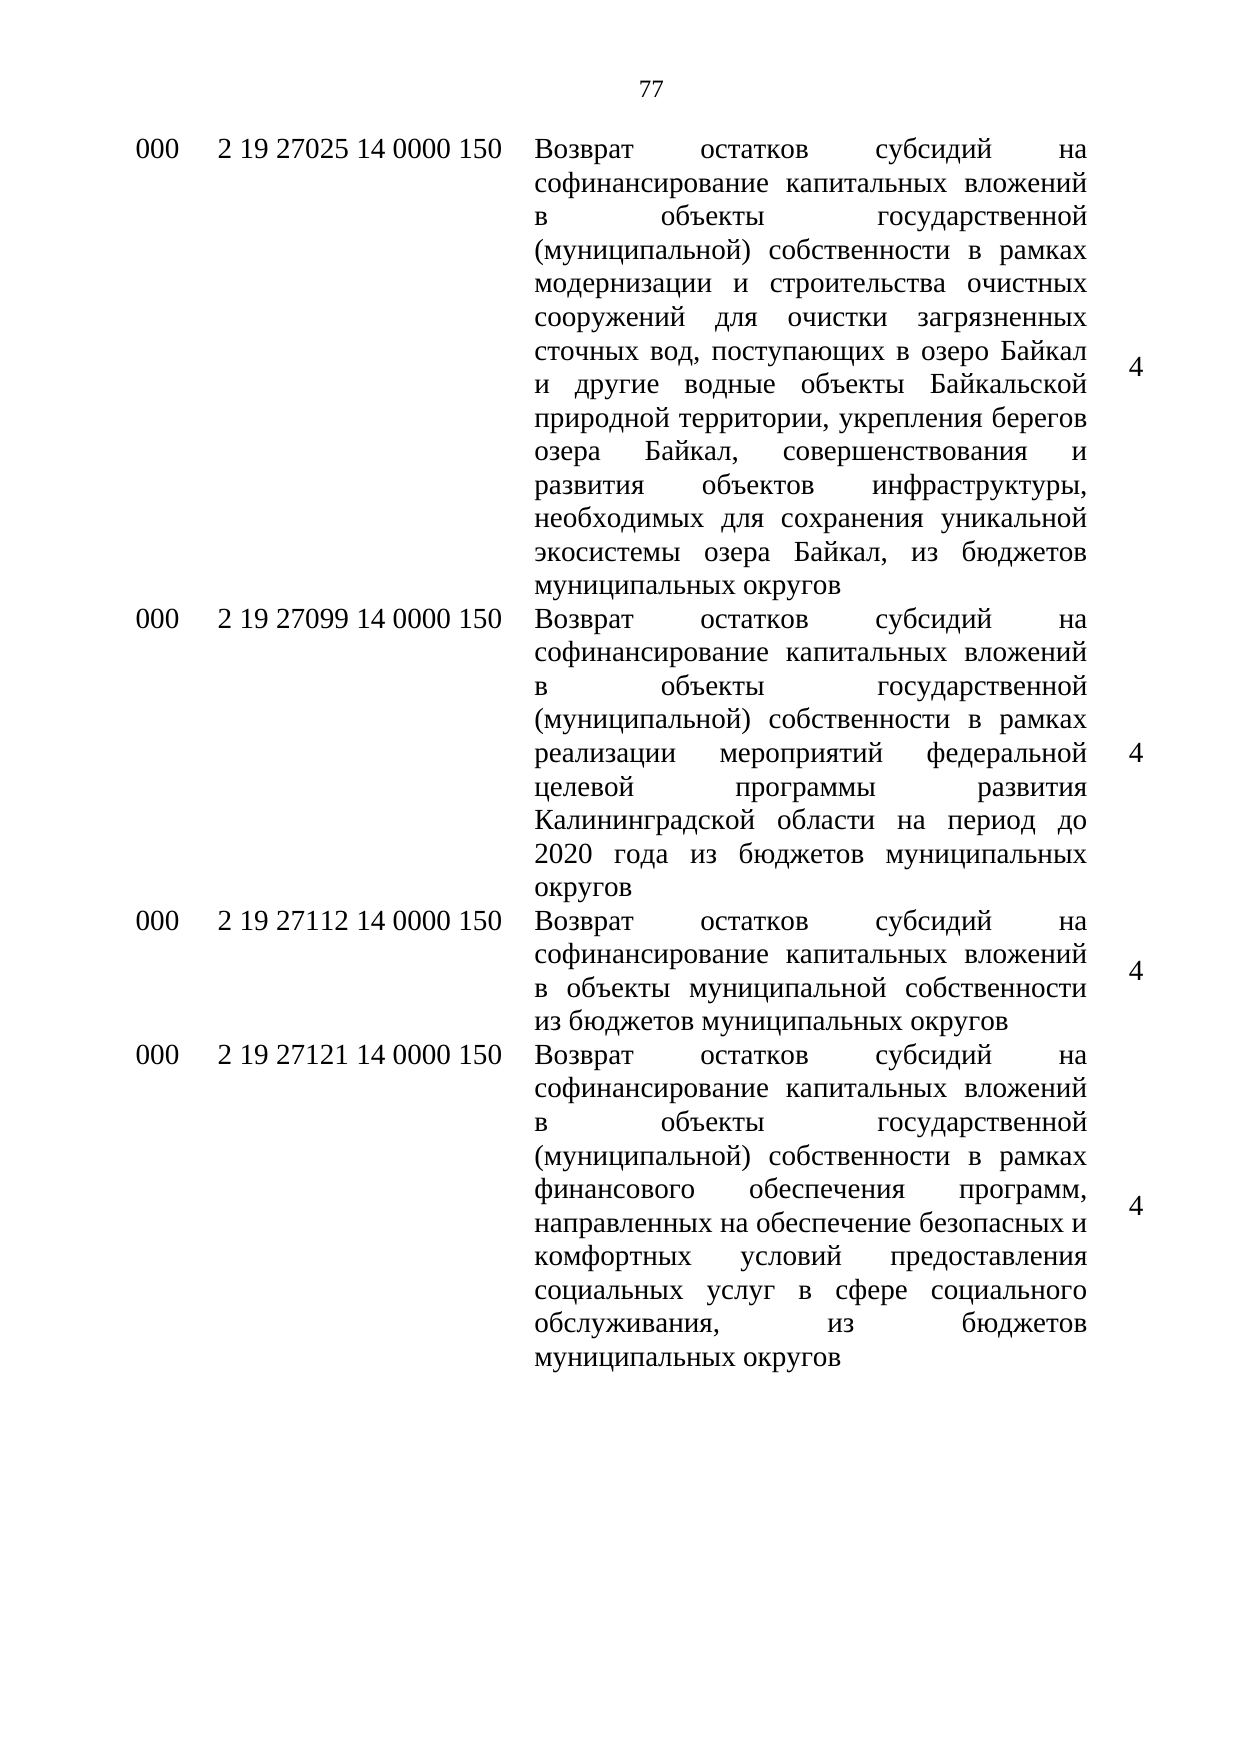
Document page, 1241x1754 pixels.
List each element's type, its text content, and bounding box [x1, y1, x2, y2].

table_cell Возврат остатков субсидий на софинансирование капитальных вложений в объекты государственной (муниципальной) собственности в рамках финансового обеспечения программ, направленных на обеспечение безопасных и комфортных условий предоставления социальных услуг в сфере социального обслуживания, из бюджетов муниципальных округов [523, 1037, 1099, 1372]
table_cell Возврат остатков субсидий на софинансирование капитальных вложений в объекты муниципальной собственности из бюджетов муниципальных округов [523, 903, 1099, 1037]
table_cell 4 [1099, 131, 1173, 601]
table_cell 000 [118, 601, 196, 903]
table_cell 4 [1099, 601, 1173, 903]
table_cell Возврат остатков субсидий на софинансирование капитальных вложений в объекты государственной (муниципальной) собственности в рамках модернизации и строительства очистных сооружений для очистки загрязненных сточных вод, поступающих в озеро Байкал и другие водные объекты Байкальской природной территории, укрепления берегов озера Байкал, совершенствования и развития объектов инфраструктуры, необходимых для сохранения уникальной экосистемы озера Байкал, из бюджетов муниципальных округов [523, 131, 1099, 601]
table_cell 2 19 27121 14 0000 150 [196, 1037, 523, 1372]
table_cell 000 [118, 903, 196, 1037]
table_cell 2 19 27112 14 0000 150 [196, 903, 523, 1037]
table_cell 000 [118, 1037, 196, 1372]
table_cell 4 [1099, 1037, 1173, 1372]
table_cell 2 19 27025 14 0000 150 [196, 131, 523, 601]
table_cell 2 19 27099 14 0000 150 [196, 601, 523, 903]
table_cell 000 [118, 131, 196, 601]
table_cell 4 [1099, 903, 1173, 1037]
table_cell Возврат остатков субсидий на софинансирование капитальных вложений в объекты государственной (муниципальной) собственности в рамках реализации мероприятий федеральной целевой программы развития Калининградской области на период до 2020 года из бюджетов муниципальных округов [523, 601, 1099, 903]
